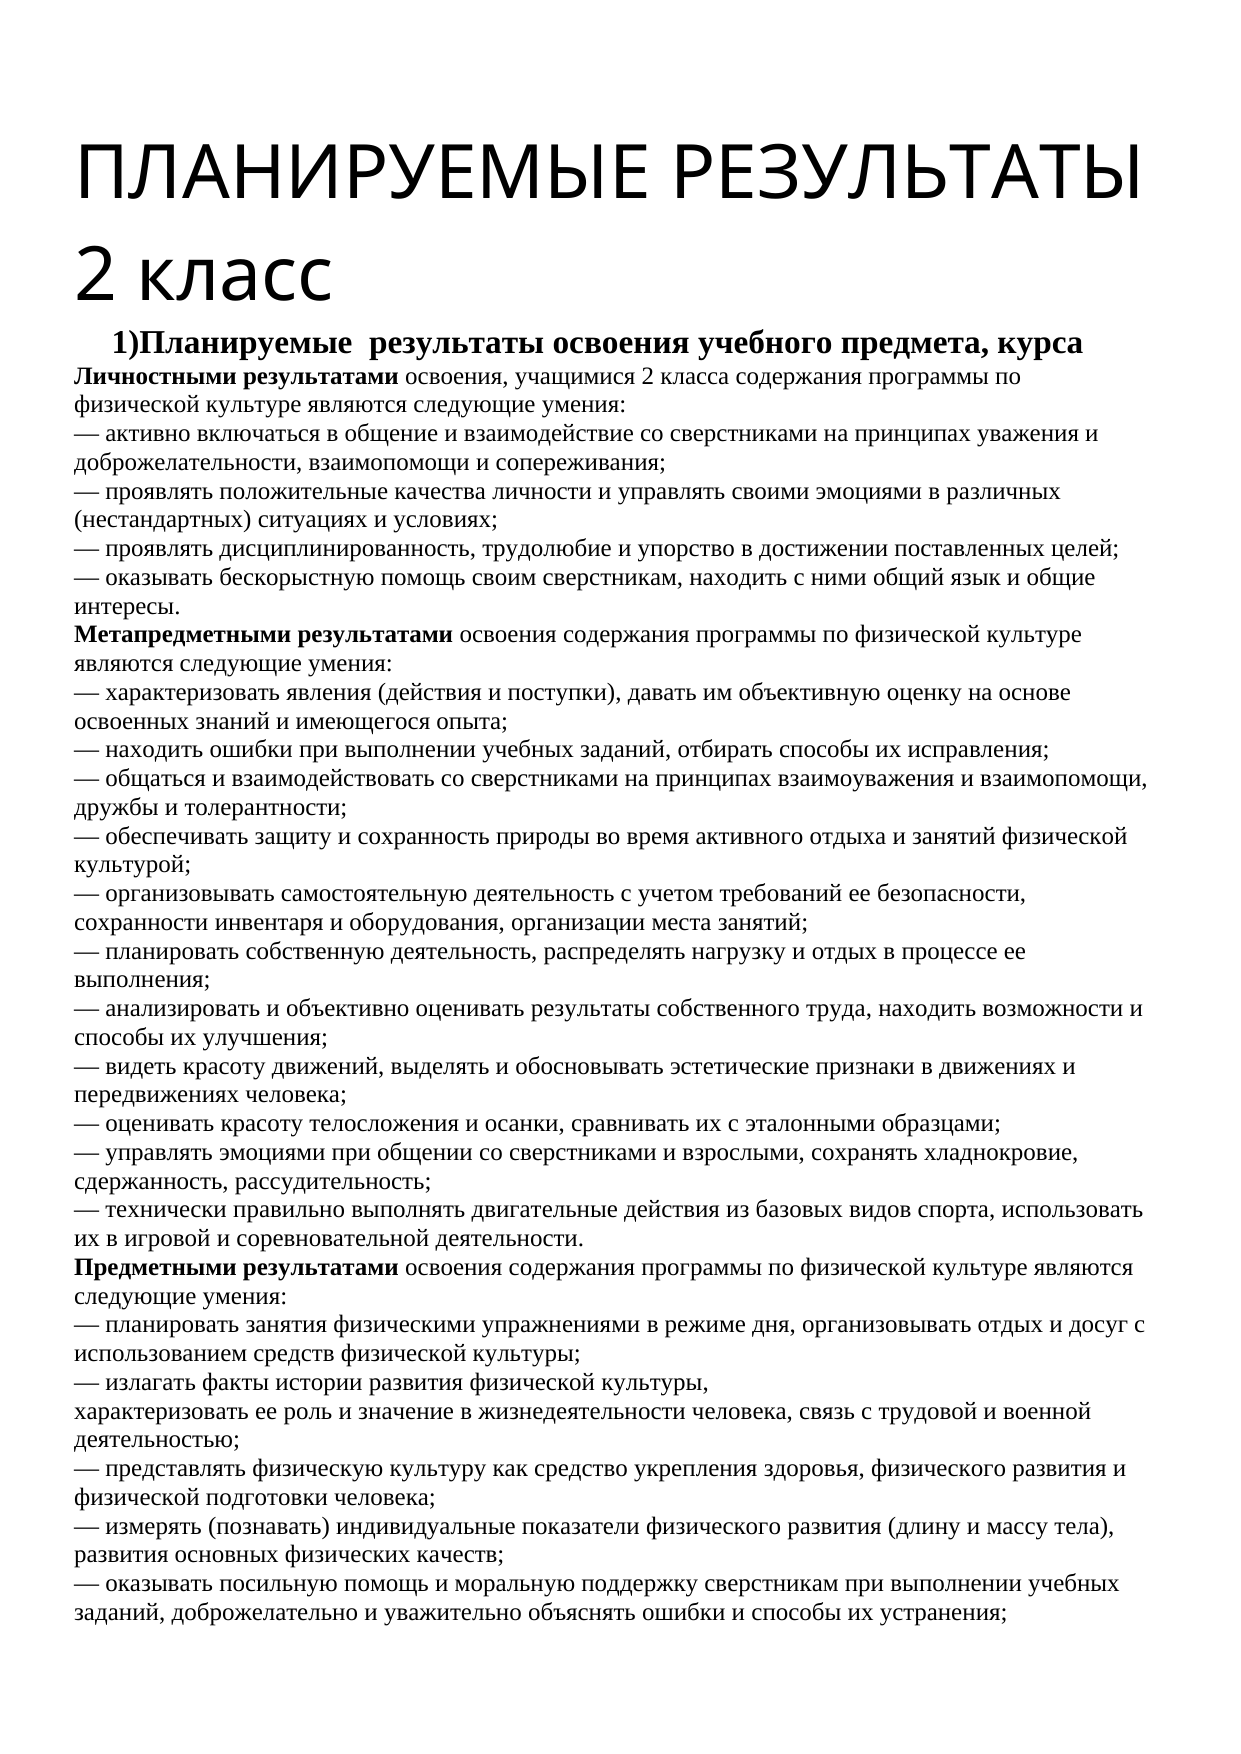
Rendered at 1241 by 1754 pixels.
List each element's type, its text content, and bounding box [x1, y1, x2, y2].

text — управлять эмоциями при общении со сверстниками и взрослыми, сохранять хладнокровие, сдержанность, рассудительность; [74, 1137, 1152, 1194]
text — оценивать красоту телосложения и осанки, сравнивать их с эталонными образцами; [74, 1108, 1152, 1137]
text — анализировать и объективно оценивать результаты собственного труда, находить возможности и способы их улучшения; [74, 993, 1152, 1051]
text Предметными результатами освоения содержания программы по физической культуре являются следующие умения: [74, 1252, 1152, 1309]
text — технически правильно выполнять двигательные действия из базовых видов спорта, использовать их в игровой и соревновательной деятельности. [74, 1194, 1152, 1252]
text — оказывать посильную помощь и моральную поддержку сверстникам при выполнении учебных заданий, доброжелательно и уважительно объяснять ошибки и способы их устранения; [74, 1568, 1152, 1626]
text Личностными результатами освоения, учащимися 2 класса содержания программы по физической культуре являются следующие умения: [74, 361, 1152, 418]
text — проявлять дисциплинированность, трудолюбие и упорство в достижении поставленных целей; [74, 533, 1152, 562]
text — оказывать бескорыстную помощь своим сверстникам, находить с ними общий язык и общие интересы. [74, 562, 1152, 619]
text — проявлять положительные качества личности и управлять своими эмоциями в различных (нестандартных) ситуациях и условиях; [74, 476, 1152, 533]
text — представлять физическую культуру как средство укрепления здоровья, физического развития и физической подготовки человека; [74, 1453, 1152, 1511]
text — активно включаться в общение и взаимодействие со сверстниками на принципах уважения и доброжелательности, взаимопомощи и сопереживания; [74, 418, 1152, 476]
text ПЛАНИРУЕМЫЕ РЕЗУЛЬТАТЫ 2 класс [74, 118, 1152, 322]
text — видеть красоту движений, выделять и обосновывать эстетические признаки в движениях и передвижениях человека; [74, 1051, 1152, 1108]
text — излагать факты истории развития физической культуры, [74, 1367, 1152, 1396]
text — планировать занятия физическими упражнениями в режиме дня, организовывать отдых и досуг с использованием средств физической культуры; [74, 1309, 1152, 1367]
text Метапредметными результатами освоения содержания программы по физической культуре являются следующие умения: [74, 619, 1152, 677]
text — планировать собственную деятельность, распределять нагрузку и отдых в процессе ее выполнения; [74, 936, 1152, 993]
text — общаться и взаимодействовать со сверстниками на принципах взаимоуважения и взаимопомощи, дружбы и толерантности; [74, 763, 1152, 821]
text 1)Планируемые результаты освоения учебного предмета, курса [74, 322, 1152, 361]
text характеризовать ее роль и значение в жизнедеятельности человека, связь с трудовой и военной деятельностью; [74, 1396, 1152, 1453]
text — находить ошибки при выполнении учебных заданий, отбирать способы их исправления; [74, 734, 1152, 763]
text — организовывать самостоятельную деятельность с учетом требований ее безопасности, сохранности инвентаря и оборудования, организации места занятий; [74, 878, 1152, 936]
text — характеризовать явления (действия и поступки), давать им объективную оценку на основе освоенных знаний и имеющегося опыта; [74, 677, 1152, 734]
text — обеспечивать защиту и сохранность природы во время активного отдыха и занятий физической культурой; [74, 821, 1152, 878]
text — измерять (познавать) индивидуальные показатели физического развития (длину и массу тела), развития основных физических качеств; [74, 1511, 1152, 1568]
